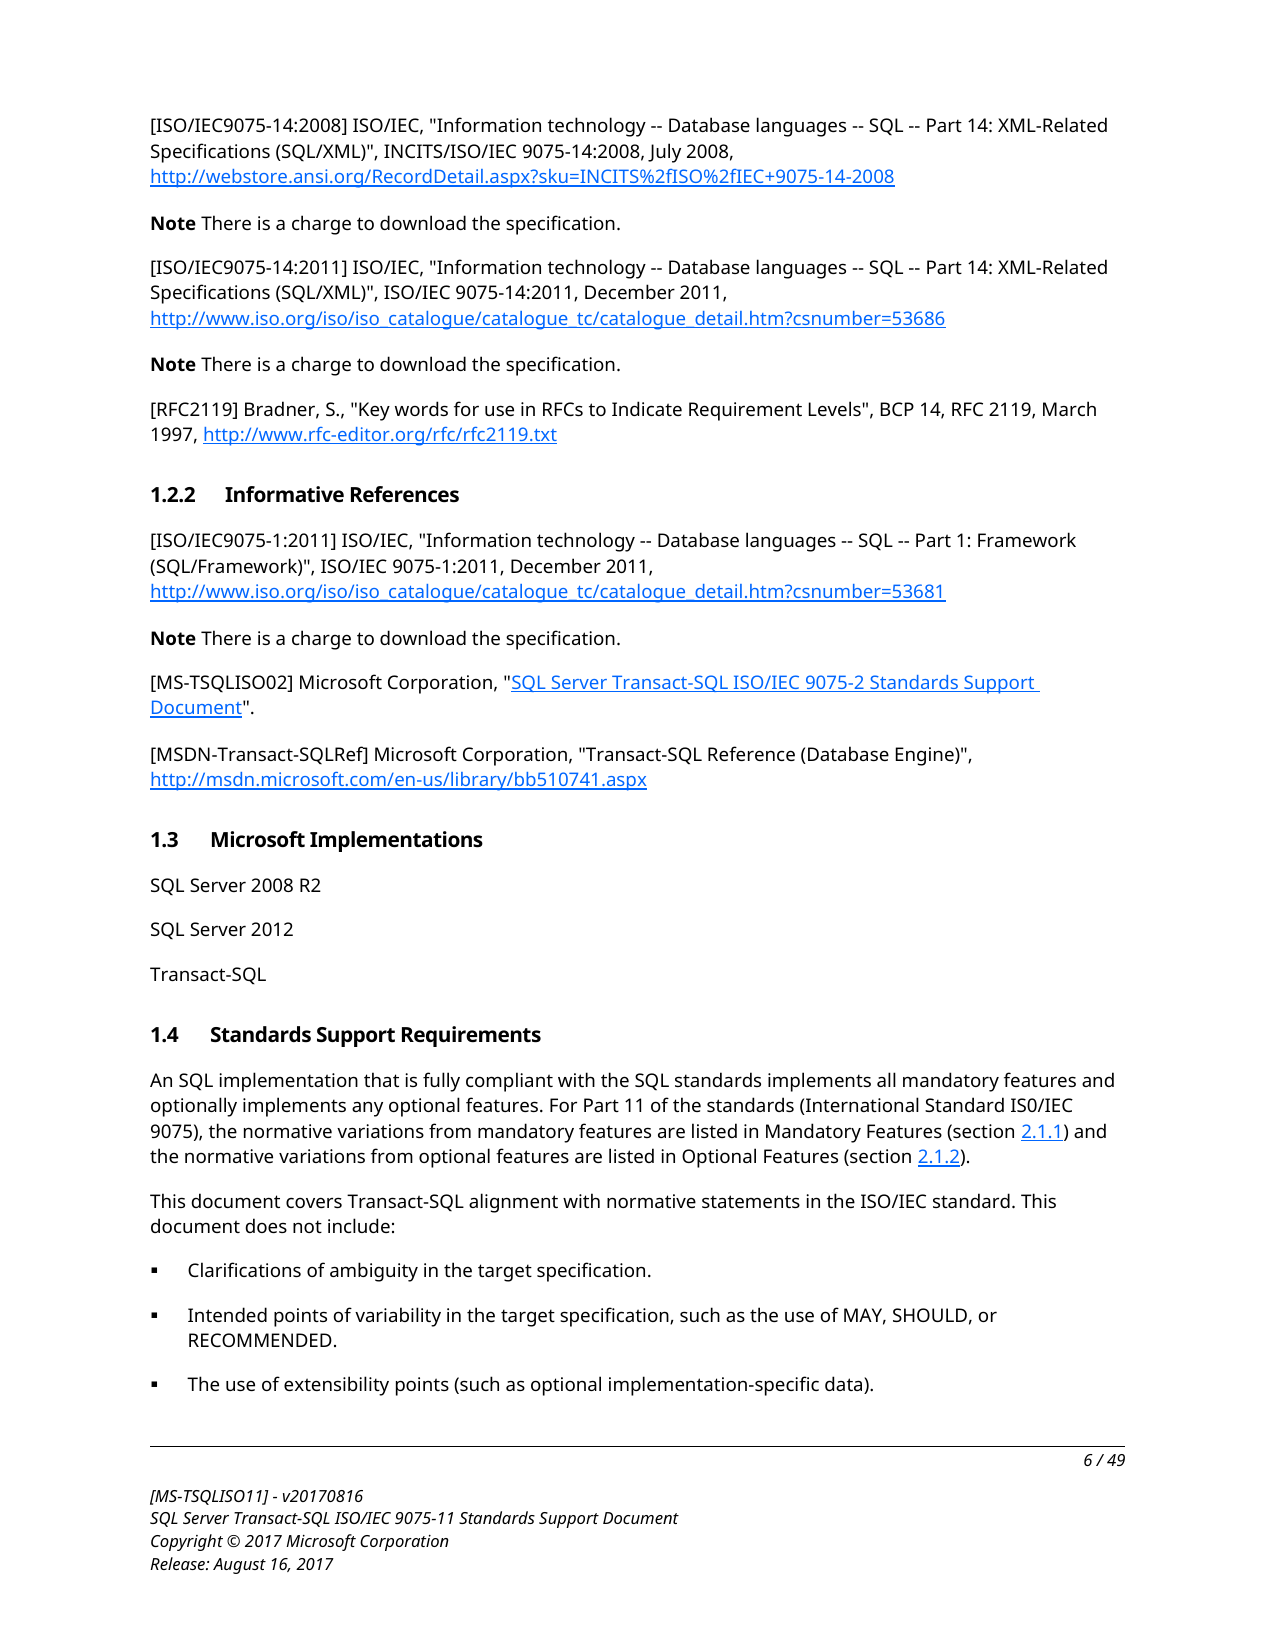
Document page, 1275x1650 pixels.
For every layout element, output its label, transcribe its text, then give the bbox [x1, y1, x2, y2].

text SQL Server 2008 R2 [150, 872, 1125, 898]
subtitle Microsoft Implementations [150, 825, 1125, 854]
text [ISO/IEC9075-14:2011] ISO/IEC, "Information technology -- Database languages -- SQL -- Part 14: XML-Related Specifications (SQL/XML)", ISO/IEC 9075-14:2011, December 2011, http://www.iso.org/iso/iso_catalogue/catalogue_tc/catalogue_detail.htm?csnumber=53686 [150, 254, 1125, 331]
subtitle Standards Support Requirements [150, 1020, 1125, 1048]
text [ISO/IEC9075-1:2011] ISO/IEC, "Information technology -- Database languages -- SQL -- Part 1: Framework (SQL/Framework)", ISO/IEC 9075-1:2011, December 2011, http://www.iso.org/iso/iso_catalogue/catalogue_tc/catalogue_detail.htm?csnumber=53681 [150, 527, 1125, 604]
list The use of extensibility points (such as optional implementation-specific data). [150, 1372, 1125, 1397]
text [MS-TSQLISO02] Microsoft Corporation, "SQL Server Transact-SQL ISO/IEC 9075-2 Standards Support Document". [150, 669, 1125, 720]
list Intended points of variability in the target specification, such as the use of MAY, SHOULD, or RECOMMENDED. [150, 1302, 1125, 1353]
text This document covers Transact-SQL alignment with normative statements in the ISO/IEC standard. This document does not include: [150, 1188, 1125, 1239]
text Note There is a charge to download the specification. [150, 625, 1125, 650]
subtitle Informative References [150, 480, 1125, 509]
text Transact-SQL [150, 961, 1125, 987]
text Note There is a charge to download the specification. [150, 352, 1125, 377]
text SQL Server 2012 [150, 917, 1125, 942]
text [MSDN-Transact-SQLRef] Microsoft Corporation, "Transact-SQL Reference (Database Engine)", http://msdn.microsoft.com/en-us/library/bb510741.aspx [150, 741, 1125, 792]
text [ISO/IEC9075-14:2008] ISO/IEC, "Information technology -- Database languages -- SQL -- Part 14: XML-Related Specifications (SQL/XML)", INCITS/ISO/IEC 9075-14:2008, July 2008, http://webstore.ansi.org/RecordDetail.aspx?sku=INCITS%2fISO%2fIEC+9075-14-2008 [150, 112, 1125, 189]
text Note There is a charge to download the specification. [150, 210, 1125, 235]
list Clarifications of ambiguity in the target specification. [150, 1258, 1125, 1283]
text An SQL implementation that is fully compliant with the SQL standards implements all mandatory features and optionally implements any optional features. For Part 11 of the standards (International Standard IS0/IEC 9075), the normative variations from mandatory features are listed in Mandatory Features (section 2.1.1) and the normative variations from optional features are listed in Optional Features (section 2.1.2). [150, 1067, 1125, 1169]
text [RFC2119] Bradner, S., "Key words for use in RFCs to Indicate Requirement Levels", BCP 14, RFC 2119, March 1997, http://www.rfc-editor.org/rfc/rfc2119.txt [150, 396, 1125, 447]
